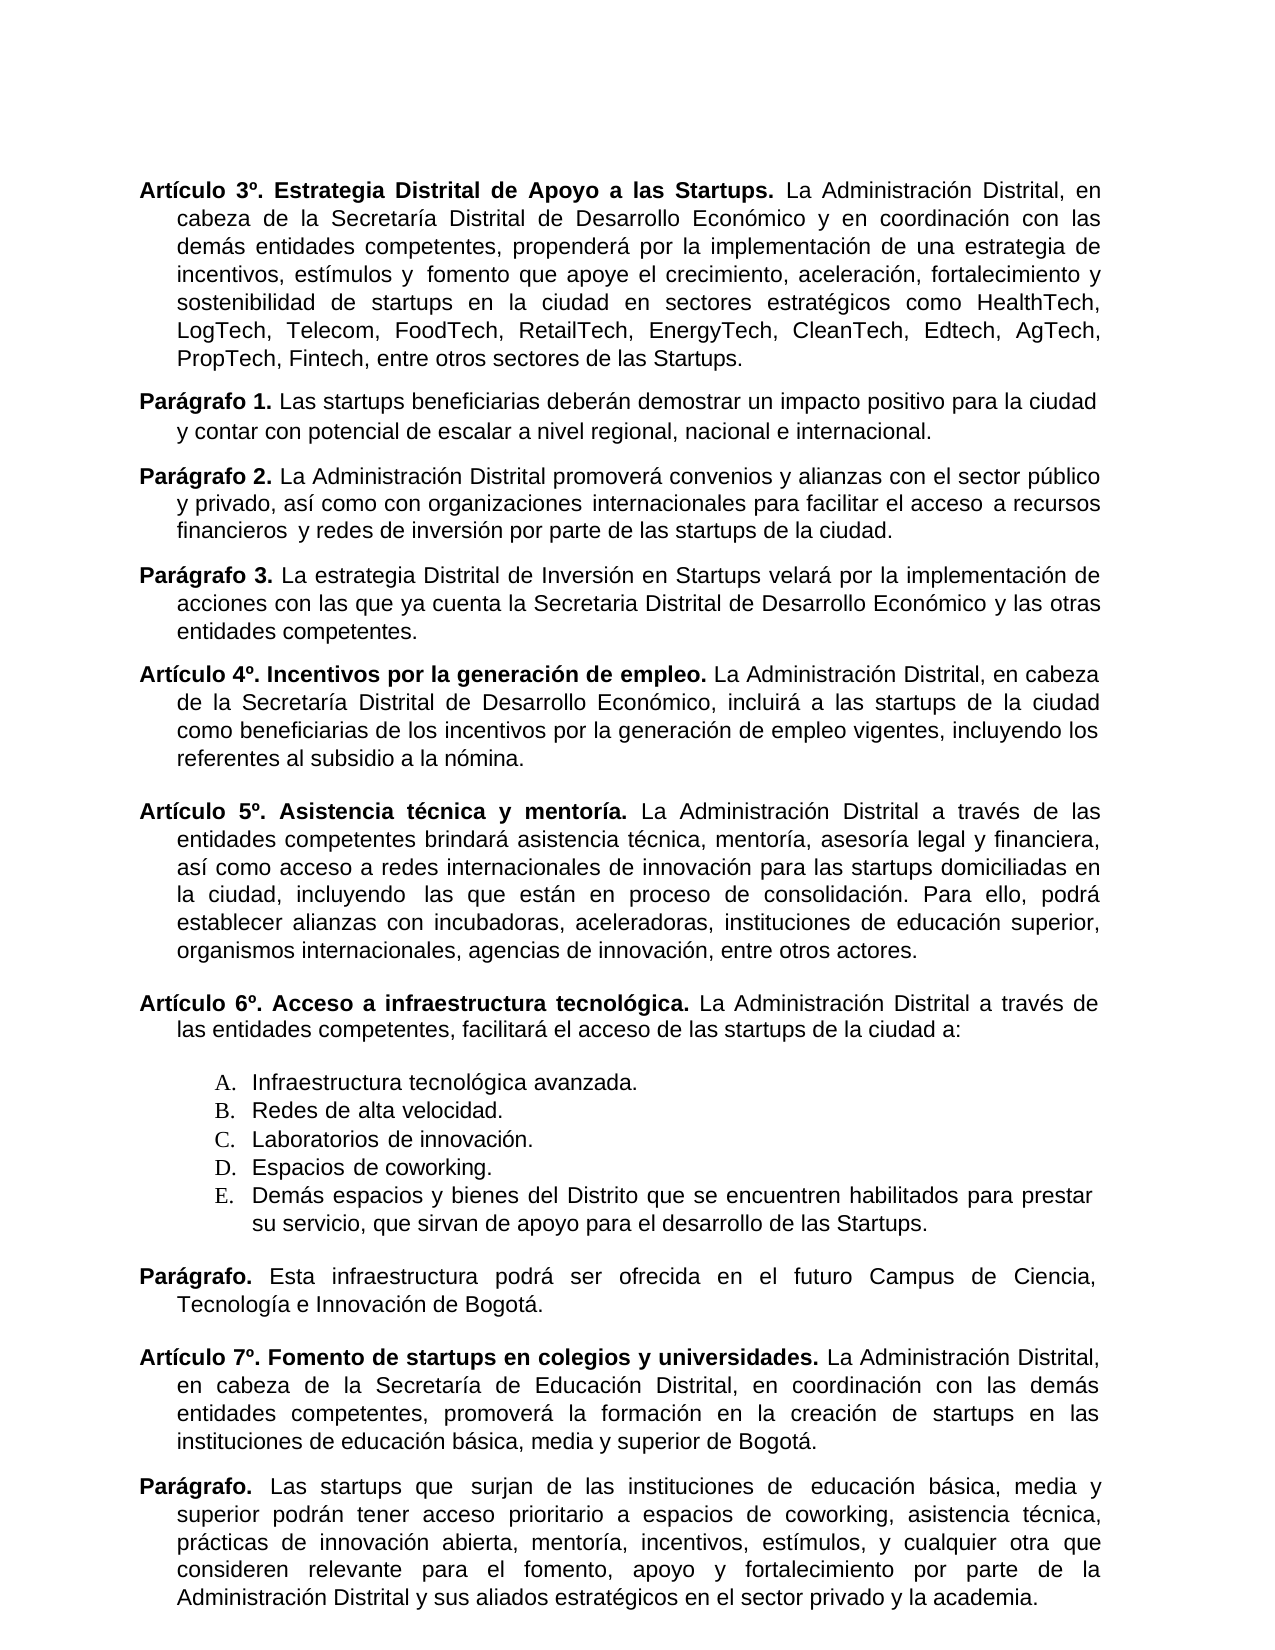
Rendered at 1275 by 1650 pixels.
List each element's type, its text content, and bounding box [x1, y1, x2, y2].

text Artículo 6º. Acceso a infraestructura tecnológica. La Administración Distrital a través de las entidades competentes, facilitará el acceso de las startups de la ciudad a: [139, 990, 1099, 1043]
list Demás espacios y bienes del Distrito que se encuentren habilitados para prestar su servicio, que sirvan de apoyo para el desarrollo de las Startups. [214, 1182, 1093, 1237]
text Parágrafo. Esta infraestructura podrá ser ofrecida en el futuro Campus de Ciencia, Tecnología e Innovación de Bogotá. [139, 1263, 1098, 1317]
list Infraestructura tecnológica avanzada. [214, 1069, 1125, 1096]
list Espacios de coworking. [214, 1154, 1125, 1181]
text Artículo 4º. Incentivos por la generación de empleo. La Administración Distrital, en cabeza de la Secretaría Distrital de Desarrollo Económico, incluirá a las startups de la ciudad como beneficiarias de los incentivos por la generación de empleo vigentes, incluyendo los referentes al subsidio a la nómina. [139, 661, 1099, 771]
text Parágrafo 1. Las startups beneficiarias deberán demostrar un impacto positivo para la ciudad y contar con potencial de escalar a nivel regional, nacional e internacional. [139, 388, 1098, 444]
list Redes de alta velocidad. [214, 1097, 1125, 1124]
list Laboratorios de innovación. [214, 1126, 1125, 1152]
text Parágrafo. Las startups que surjan de las instituciones de educación básica, media y superior podrán tener acceso prioritario a espacios de coworking, asistencia técnica, prácticas de innovación abierta, mentoría, incentivos, estímulos, y cualquier otra que consideren relevante para el fomento, apoyo y fortalecimiento por parte de la Administración Distrital y sus aliados estratégicos en el sector privado y la academia. [139, 1473, 1102, 1611]
text Artículo 7º. Fomento de startups en colegios y universidades. La Administración Distrital, en cabeza de la Secretaría de Educación Distrital, en coordinación con las demás entidades competentes, promoverá la formación en la creación de startups en las instituciones de educación básica, media y superior de Bogotá. [139, 1344, 1100, 1454]
text Artículo 5º. Asistencia técnica y mentoría. La Administración Distrital a través de las entidades competentes brindará asistencia técnica, mentoría, asesoría legal y financiera, así como acceso a redes internacionales de innovación para las startups domiciliadas en la ciudad, incluyendo las que están en proceso de consolidación. Para ello, podrá establecer alianzas con incubadoras, aceleradoras, instituciones de educación superior, organismos internacionales, agencias de innovación, entre otros actores. [139, 798, 1101, 964]
text Parágrafo 2. La Administración Distrital promoverá convenios y alianzas con el sector público y privado, así como con organizaciones internacionales para facilitar el acceso a recursos financieros y redes de inversión por parte de las startups de la ciudad. [139, 463, 1101, 543]
text Artículo 3º. Estrategia Distrital de Apoyo a las Startups. La Administración Distrital, en cabeza de la Secretaría Distrital de Desarrollo Económico y en coordinación con las demás entidades competentes, propenderá por la implementación de una estrategia de incentivos, estímulos y fomento que apoye el crecimiento, aceleración, fortalecimiento y sostenibilidad de startups en la ciudad en sectores estratégicos como HealthTech, LogTech, Telecom, FoodTech, RetailTech, EnergyTech, CleanTech, Edtech, AgTech, PropTech, Fintech, entre otros sectores de las Startups. [139, 177, 1101, 371]
text Parágrafo 3. La estrategia Distrital de Inversión en Startups velará por la implementación de acciones con las que ya cuenta la Secretaria Distrital de Desarrollo Económico y las otras entidades competentes. [139, 562, 1101, 644]
